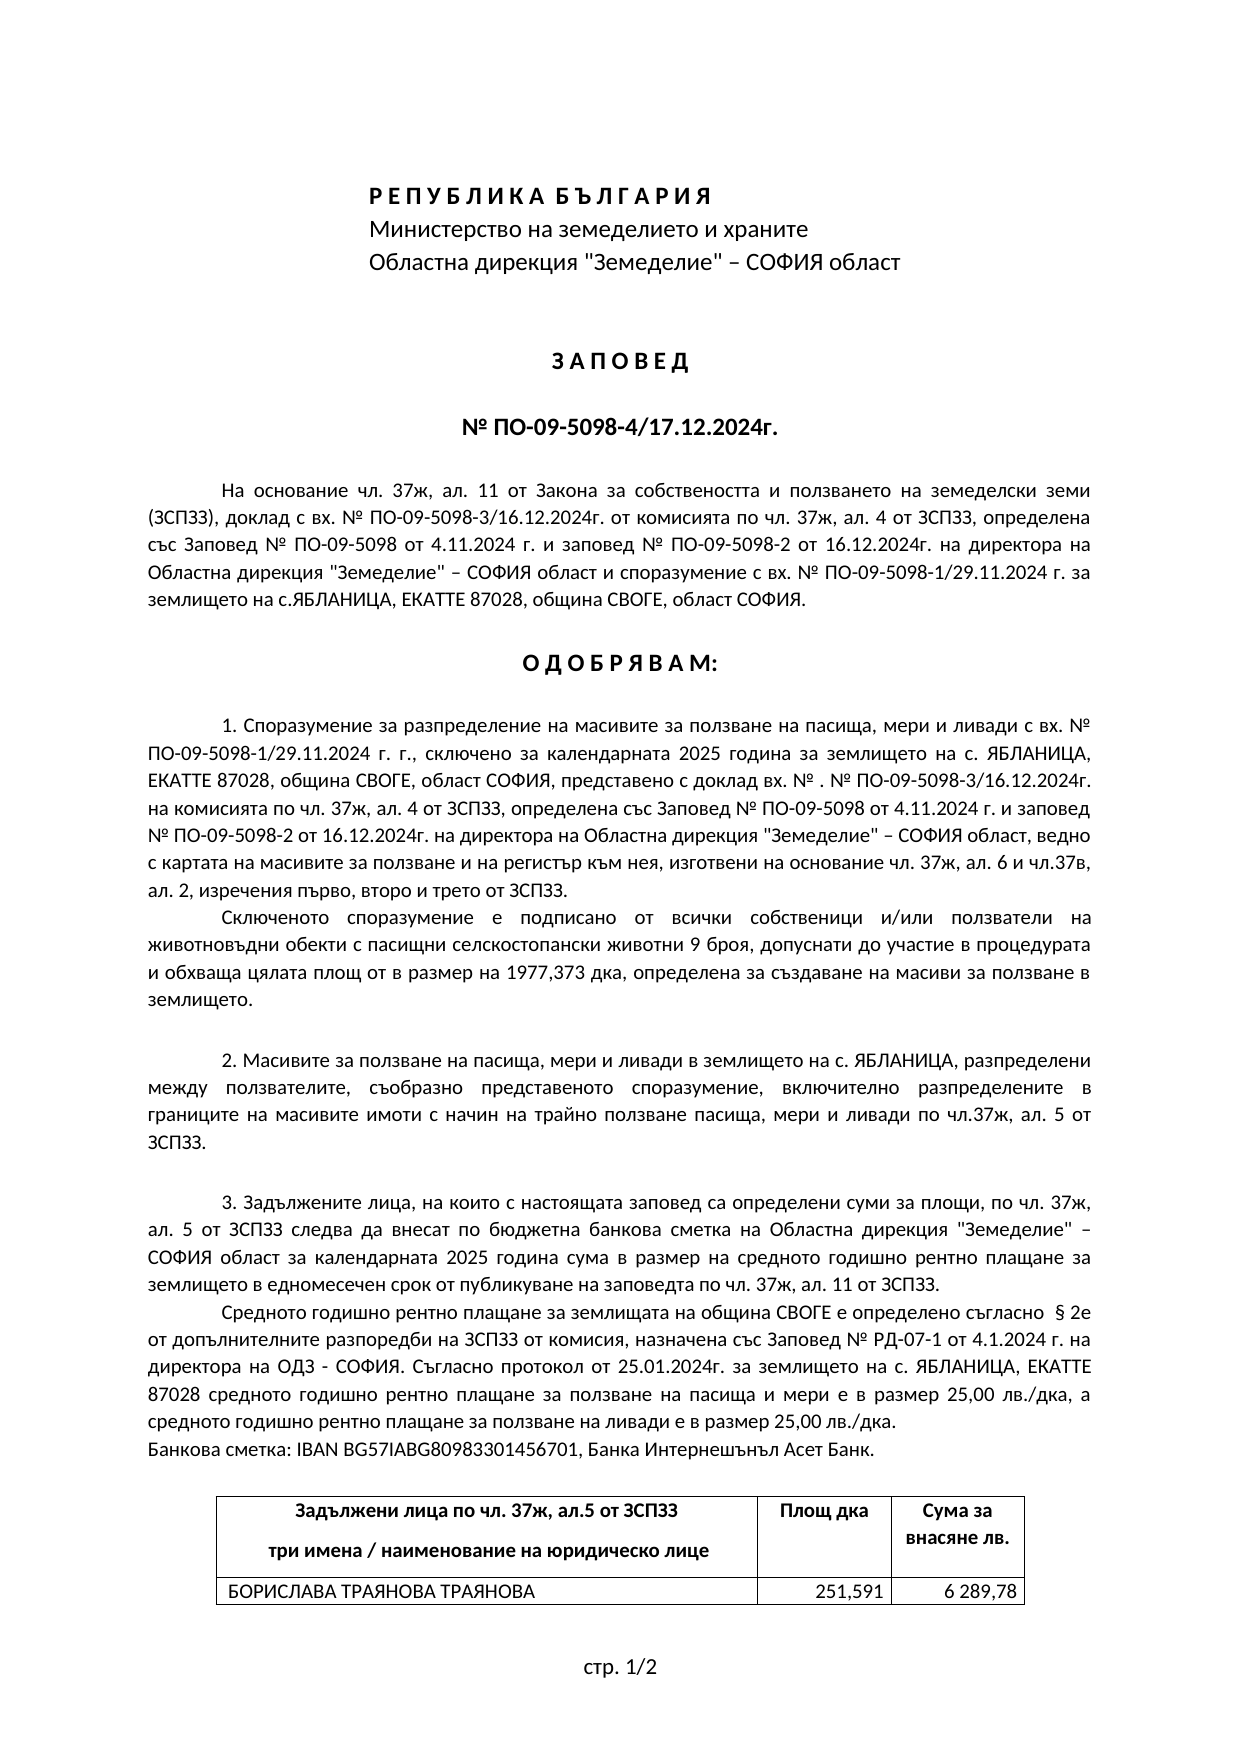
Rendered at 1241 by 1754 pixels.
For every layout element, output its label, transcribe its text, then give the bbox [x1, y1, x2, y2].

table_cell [217, 1578, 757, 1603]
table_header Сума за внасяне лв. [892, 1497, 1024, 1577]
text Министерство на земеделието и храните [148, 213, 1093, 244]
text Сключеното споразумение е подписано от всички собственици и/или ползватели на животновъдни обекти с пасищни селскостопански животни 9 броя, допуснати до участие в процедурата и обхваща цялата площ от в размер на 1977,373 дка, определена за създаване на масиви за ползване в землището. [148, 904, 1093, 1012]
text 2. Масивите за ползване на пасища, мери и ливади в землището на с. ЯБЛАНИЦА, разпределени между ползвателите, съобразно представеното споразумение, включително разпределените в границите на масивите имоти с начин на трайно ползване пасища, мери и ливади по чл.37ж, ал. 5 от ЗСПЗЗ. [148, 1047, 1093, 1154]
text Р Е П У Б Л И К А Б Ъ Л Г А Р И Я [148, 181, 1093, 211]
table_header Площ дка [758, 1497, 891, 1577]
text № ПО-09-5098-4/17.12.2024г. [148, 411, 1093, 441]
table_cell 251,591 [758, 1578, 891, 1603]
table_header Задължени лица по чл. 37ж, ал.5 от ЗСПЗЗ три имена / наименование на юридическо лице [217, 1497, 757, 1577]
text О Д О Б Р Я В А М: [148, 647, 1093, 677]
text 1. Споразумение за разпределение на масивите за ползване на пасища, мери и ливади с вх. № ПО-09-5098-1/29.11.2024 г. г., сключено за календарната 2025 година за землището на с. ЯБЛАНИЦА, ЕКАТТЕ 87028, община СВОГЕ, област СОФИЯ, представено с доклад вх. № . № ПО-09-5098-3/16.12.2024г. на комисията по чл. 37ж, ал. 4 от ЗСПЗЗ, определена със Заповед № ПО-09-5098 от 4.11.2024 г. и заповед № ПО-09-5098-2 от 16.12.2024г. на директора на Областна дирекция "Земеделие" – СОФИЯ област, ведно с картата на масивите за ползване и на регистър към нея, изготвени на основание чл. 37ж, ал. 6 и чл.37в, ал. 2, изречения първо, второ и трето от ЗСПЗЗ. [148, 712, 1093, 902]
text Средното годишно рентно плащане за землищата на община СВОГЕ е определено съгласно § 2е от допълнителните разпоредби на ЗСПЗЗ от комисия, назначена със Заповед № РД-07-1 от 4.1.2024 г. на директора на ОДЗ - СОФИЯ. Съгласно протокол от 25.01.2024г. за землището на с. ЯБЛАНИЦА, ЕКАТТЕ 87028 средното годишно рентно плащане за ползване на пасища и мери е в размер 25,00 лв./дка, а средното годишно рентно плащане за ползване на ливади е в размер 25,00 лв./дка. [148, 1299, 1093, 1434]
table_cell 6 289,78 [892, 1578, 1024, 1603]
text З А П О В Е Д [148, 345, 1093, 376]
text Областна дирекция "Земеделие" – СОФИЯ област [148, 246, 1093, 277]
text 3. Задължените лица, на които с настоящата заповед са определени суми за площи, по чл. 37ж, ал. 5 от ЗСПЗЗ следва да внесат по бюджетна банкова сметка на Областна дирекция "Земеделие" – СОФИЯ област за календарната 2025 година сума в размер на средното годишно рентно плащане за землището в едномесечен срок от публикуване на заповедта по чл. 37ж, ал. 11 от ЗСПЗЗ. [148, 1189, 1093, 1297]
text Банкова сметка: IBAN BG57IABG80983301456701, Банка Интернешънъл Асет Банк. [148, 1436, 1093, 1461]
text На основание чл. 37ж, ал. 11 от Закона за собствеността и ползването на земеделски земи (ЗСПЗЗ), доклад с вх. № ПО-09-5098-3/16.12.2024г. от комисията по чл. 37ж, ал. 4 от ЗСПЗЗ, определена със Заповед № ПО-09-5098 от 4.11.2024 г. и заповед № ПО-09-5098-2 от 16.12.2024г. на директора на Областна дирекция "Земеделие" – СОФИЯ област и споразумение с вх. № ПО-09-5098-1/29.11.2024 г. за землището на с.ЯБЛАНИЦА, ЕКАТТЕ 87028, община СВОГЕ, област СОФИЯ. [148, 477, 1093, 612]
